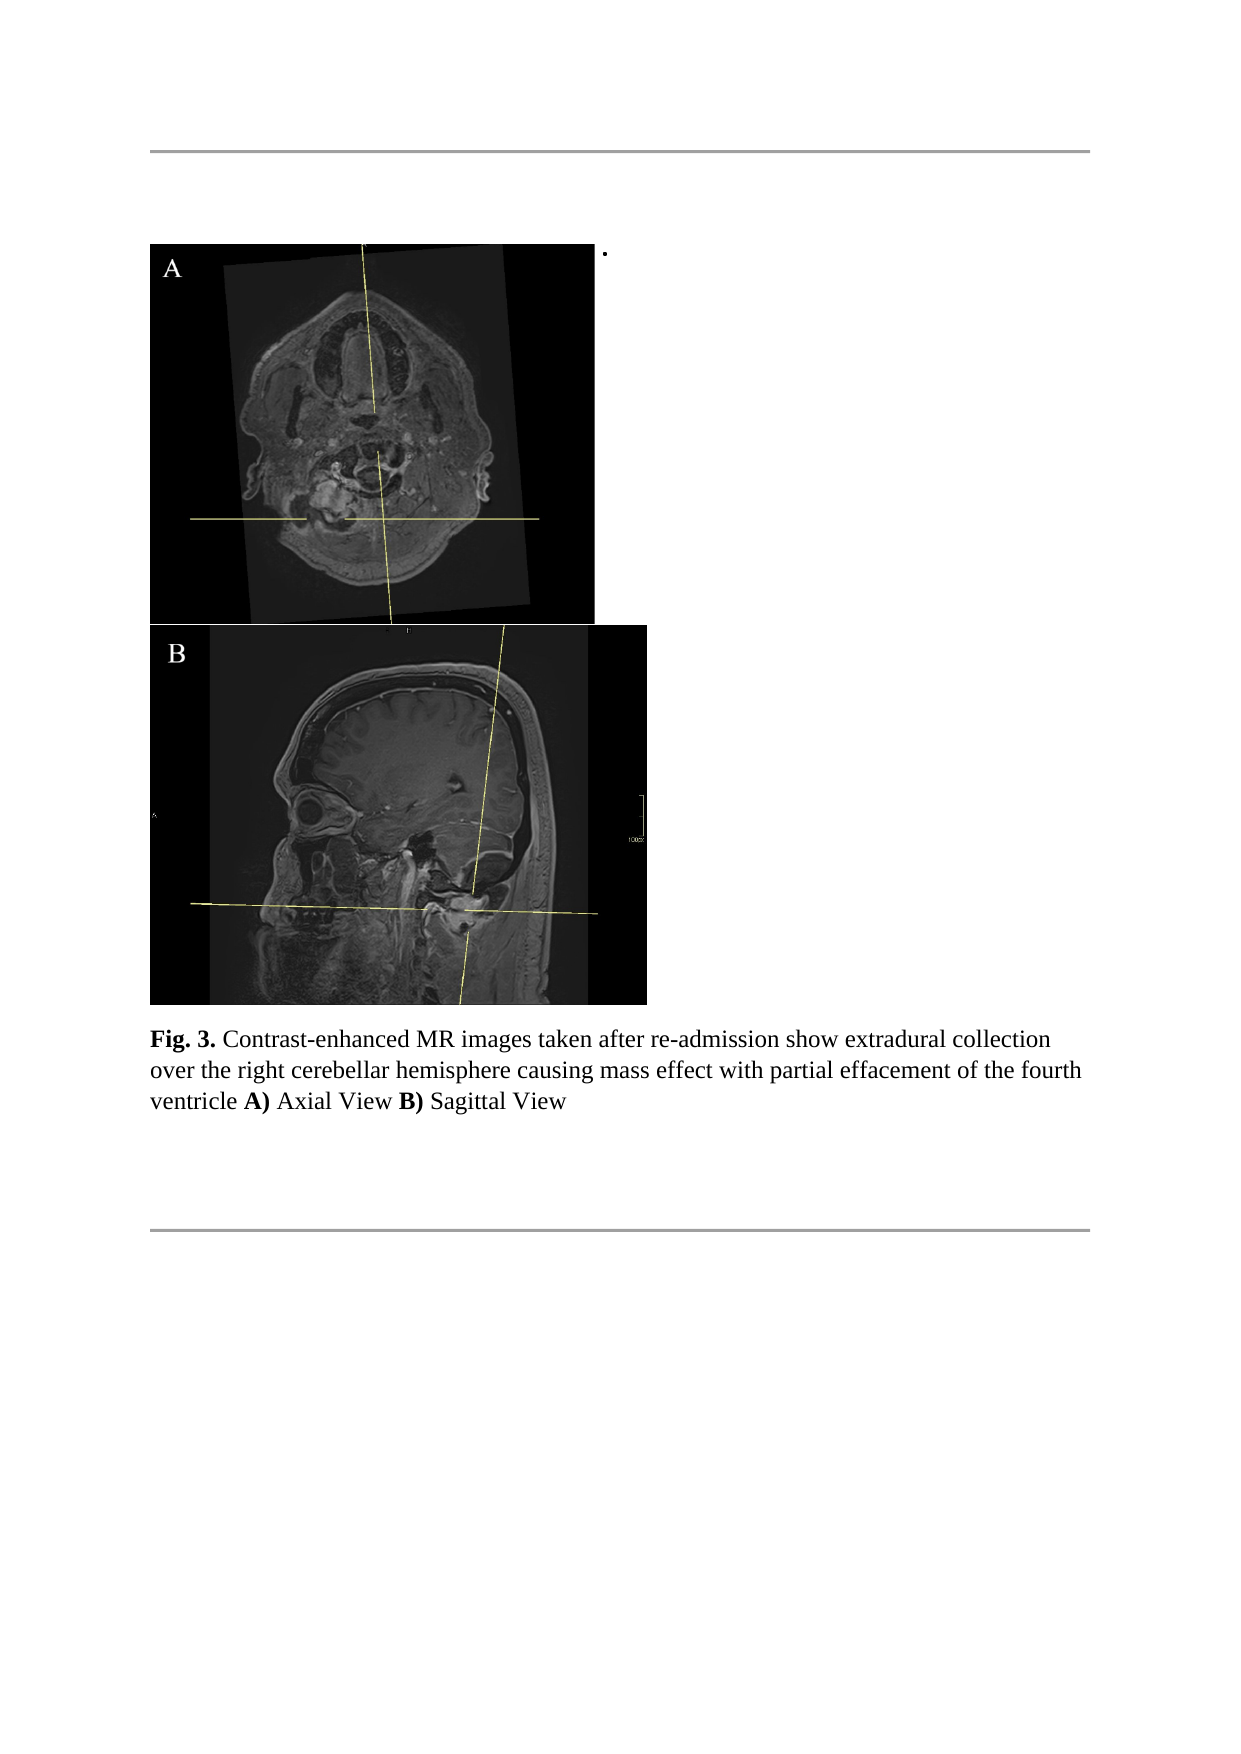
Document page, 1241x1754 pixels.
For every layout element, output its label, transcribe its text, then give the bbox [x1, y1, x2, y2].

picture [150, 625, 647, 1005]
picture [150, 244, 595, 624]
text Fig. 3. Contrast-enhanced MR images taken after re-admission show extradural collection over the right cerebellar hemisphere causing mass effect with partial effacement of the fourth ventricle A) Axial View B) Sagittal View [150, 1024, 1090, 1114]
